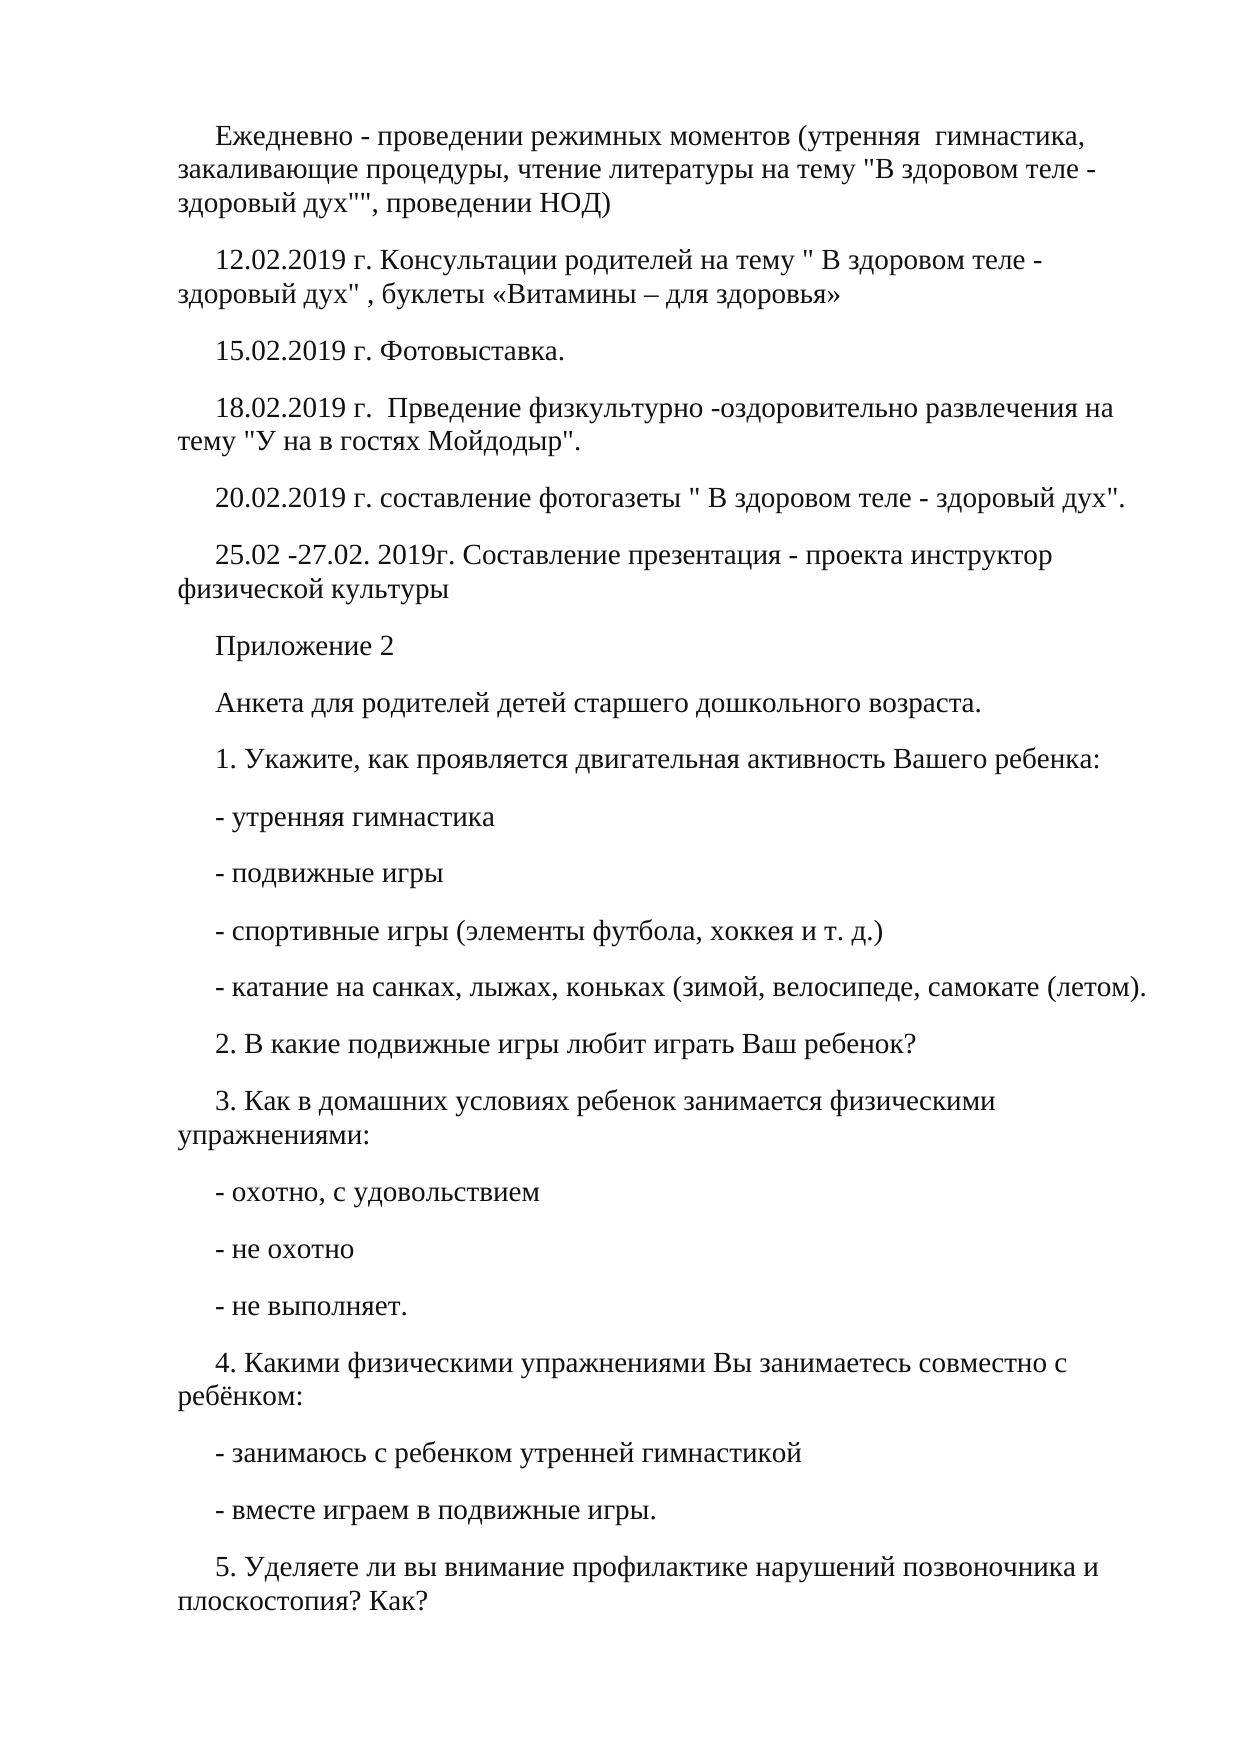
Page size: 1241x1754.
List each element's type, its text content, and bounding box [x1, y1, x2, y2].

text - не охотно [177, 1231, 1152, 1264]
text 18.02.2019 г. Прведение физкультурно -оздоровительно развлечения на тему "У на в гостях Мойдодыр". [177, 390, 1152, 457]
text 15.02.2019 г. Фотовыставка. [177, 333, 1152, 366]
text 20.02.2019 г. составление фотогазеты " В здоровом теле - здоровый дух". [177, 480, 1152, 514]
text - занимаюсь с ребенком утренней гимнастикой [177, 1436, 1152, 1469]
text 5. Уделяете ли вы внимание профилактике нарушений позвоночника и плоскостопия? Как? [177, 1549, 1152, 1617]
text 25.02 -27.02. 2019г. Составление презентация - проекта инструктор физической культуры [177, 537, 1152, 604]
text - утренняя гимнастика [177, 799, 1152, 832]
text - катание на санках, лыжах, коньках (зимой, велосипеде, самокате (летом). [177, 969, 1152, 1003]
text 12.02.2019 г. Консультации родителей на тему " В здоровом теле - здоровый дух" , буклеты «Витамины – для здоровья» [177, 242, 1152, 309]
text 1. Укажите, как проявляется двигательная активность Вашего ребенка: [177, 742, 1152, 775]
text - не выполняет. [177, 1288, 1152, 1322]
text - подвижные игры [177, 856, 1152, 889]
text - охотно, с удовольствием [177, 1174, 1152, 1208]
text 3. Как в домашних условиях ребенок занимается физическими упражнениями: [177, 1083, 1152, 1151]
text - вместе играем в подвижные игры. [177, 1492, 1152, 1526]
text Анкета для родителей детей старшего дошкольного возраста. [177, 685, 1152, 718]
text - спортивные игры (элементы футбола, хоккея и т. д.) [177, 913, 1152, 946]
text 4. Какими физическими упражнениями Вы занимаетесь совместно с ребёнком: [177, 1345, 1152, 1412]
text 2. В какие подвижные игры любит играть Ваш ребенок? [177, 1027, 1152, 1060]
text Приложение 2 [177, 628, 1152, 661]
text Ежедневно - проведении режимных моментов (утренняя гимнастика, закаливающие процедуры, чтение литературы на тему "В здоровом теле - здоровый дух"", проведении НОД) [177, 118, 1152, 219]
